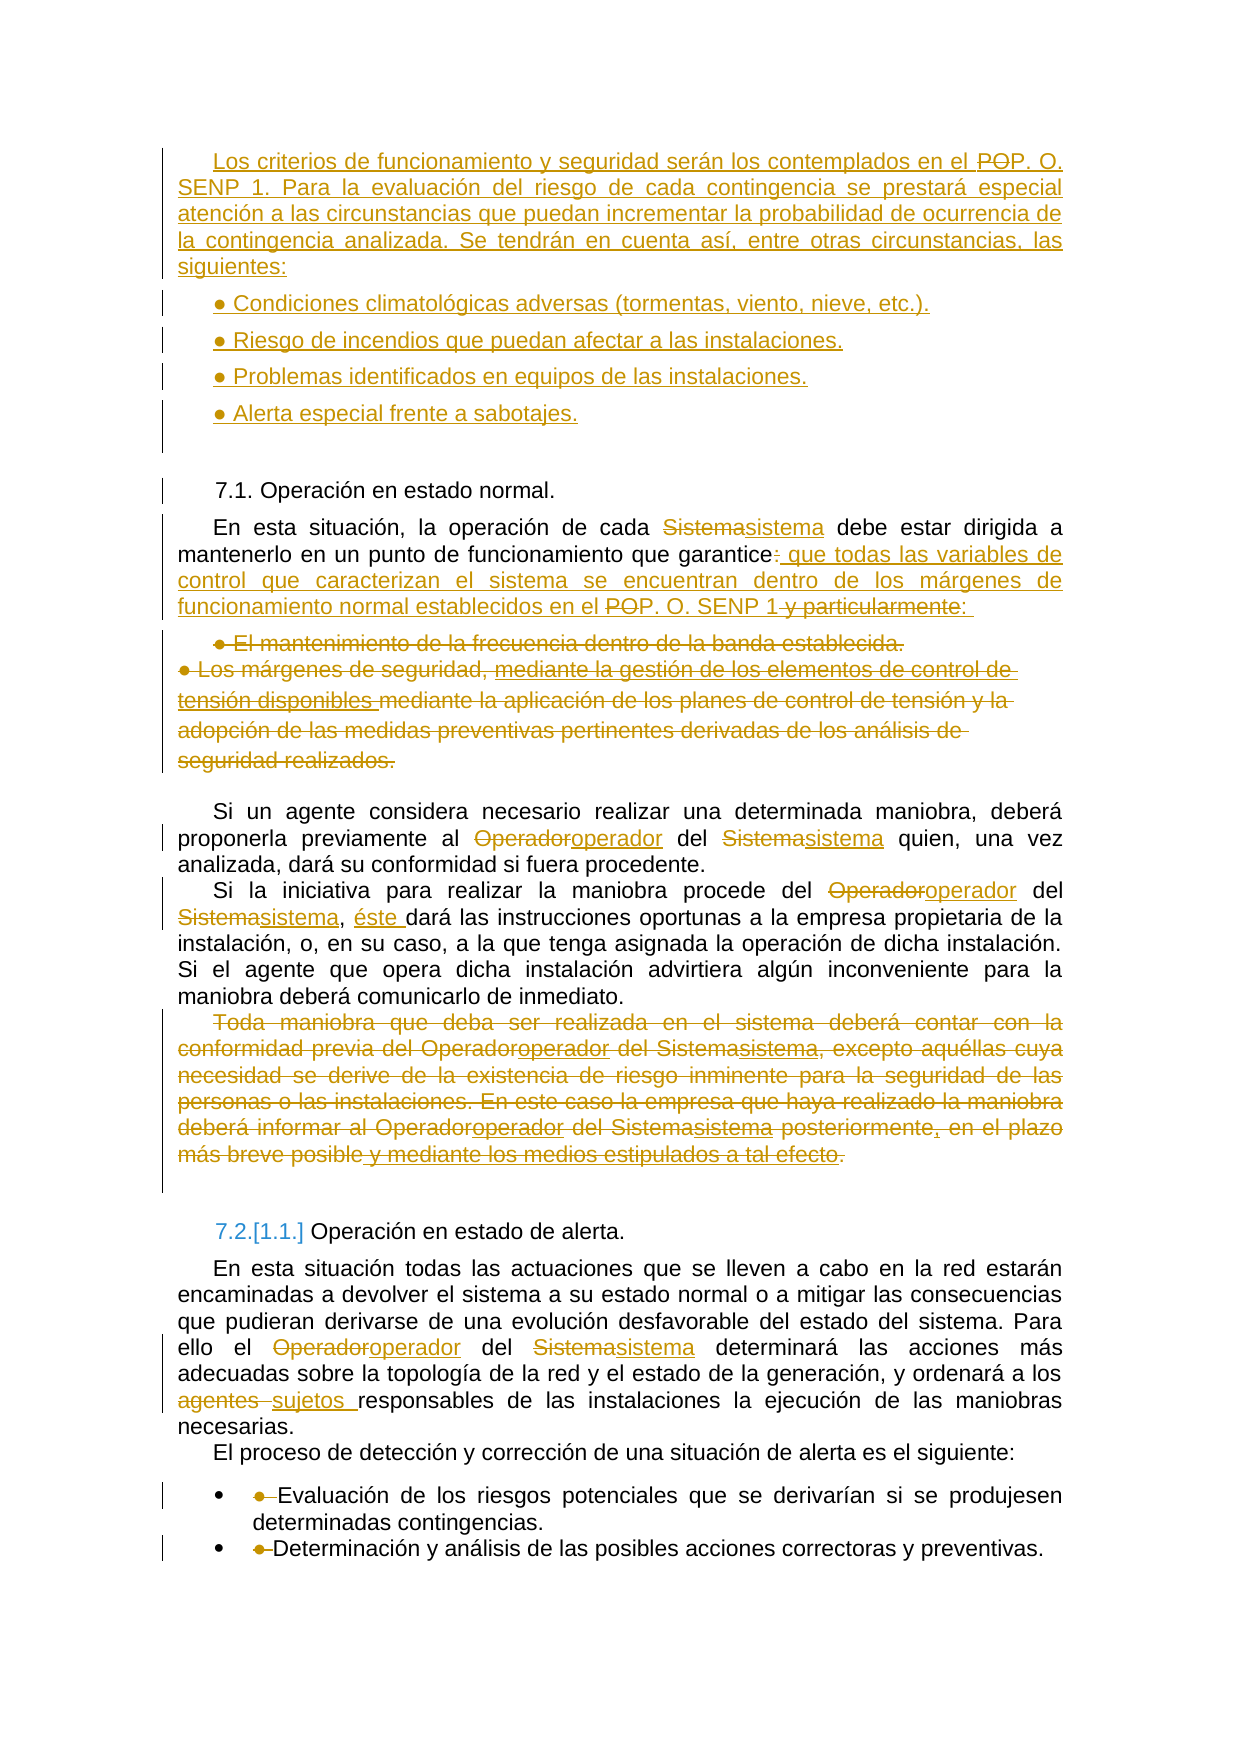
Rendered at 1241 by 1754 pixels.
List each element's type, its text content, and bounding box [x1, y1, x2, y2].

list Evaluación de los riesgos potenciales que se derivarían si se produjesen determinadas contingencias. [215, 1482, 1063, 1535]
text Si la iniciativa para realizar la maniobra procede del del , dará las instrucciones oportunas a la empresa propietaria de la instalación, o, en su caso, a la que tenga asignada la operación de dicha instalación. Si el agente que opera dicha instalación advirtiera algún inconveniente para la maniobra deberá comunicarlo de inmediato. [177, 877, 1063, 1009]
text En esta situación todas las actuaciones que se lleven a cabo en la red estarán encaminadas a devolver el sistema a su estado normal o a mitigar las consecuencias que pudieran derivarse de una evolución desfavorable del estado del sistema. Para ello el del determinará las acciones más adecuadas sobre la topología de la red y el estado de la generación, y ordenará a los responsables de las instalaciones la ejecución de las maniobras necesarias. [177, 1255, 1063, 1439]
text Si un agente considera necesario realizar una determinada maniobra, deberá proponerla previamente al del quien, una vez analizada, dará su conformidad si fuera procedente. [177, 798, 1063, 877]
list Operación en estado de alerta. [215, 1218, 1063, 1244]
text En esta situación, la operación de cada debe estar dirigida a mantenerlo en un punto de funcionamiento que garantice [177, 591, 1063, 620]
text En esta situación, la operación de cada debe estar dirigida a mantenerlo en un punto de funcionamiento que garantice [177, 514, 1063, 590]
list Determinación y análisis de las posibles acciones correctoras y preventivas. [215, 1535, 1063, 1561]
text El proceso de detección y corrección de una situación de alerta es el siguiente: [177, 1439, 1063, 1466]
list Operación en estado normal. [215, 477, 1063, 504]
